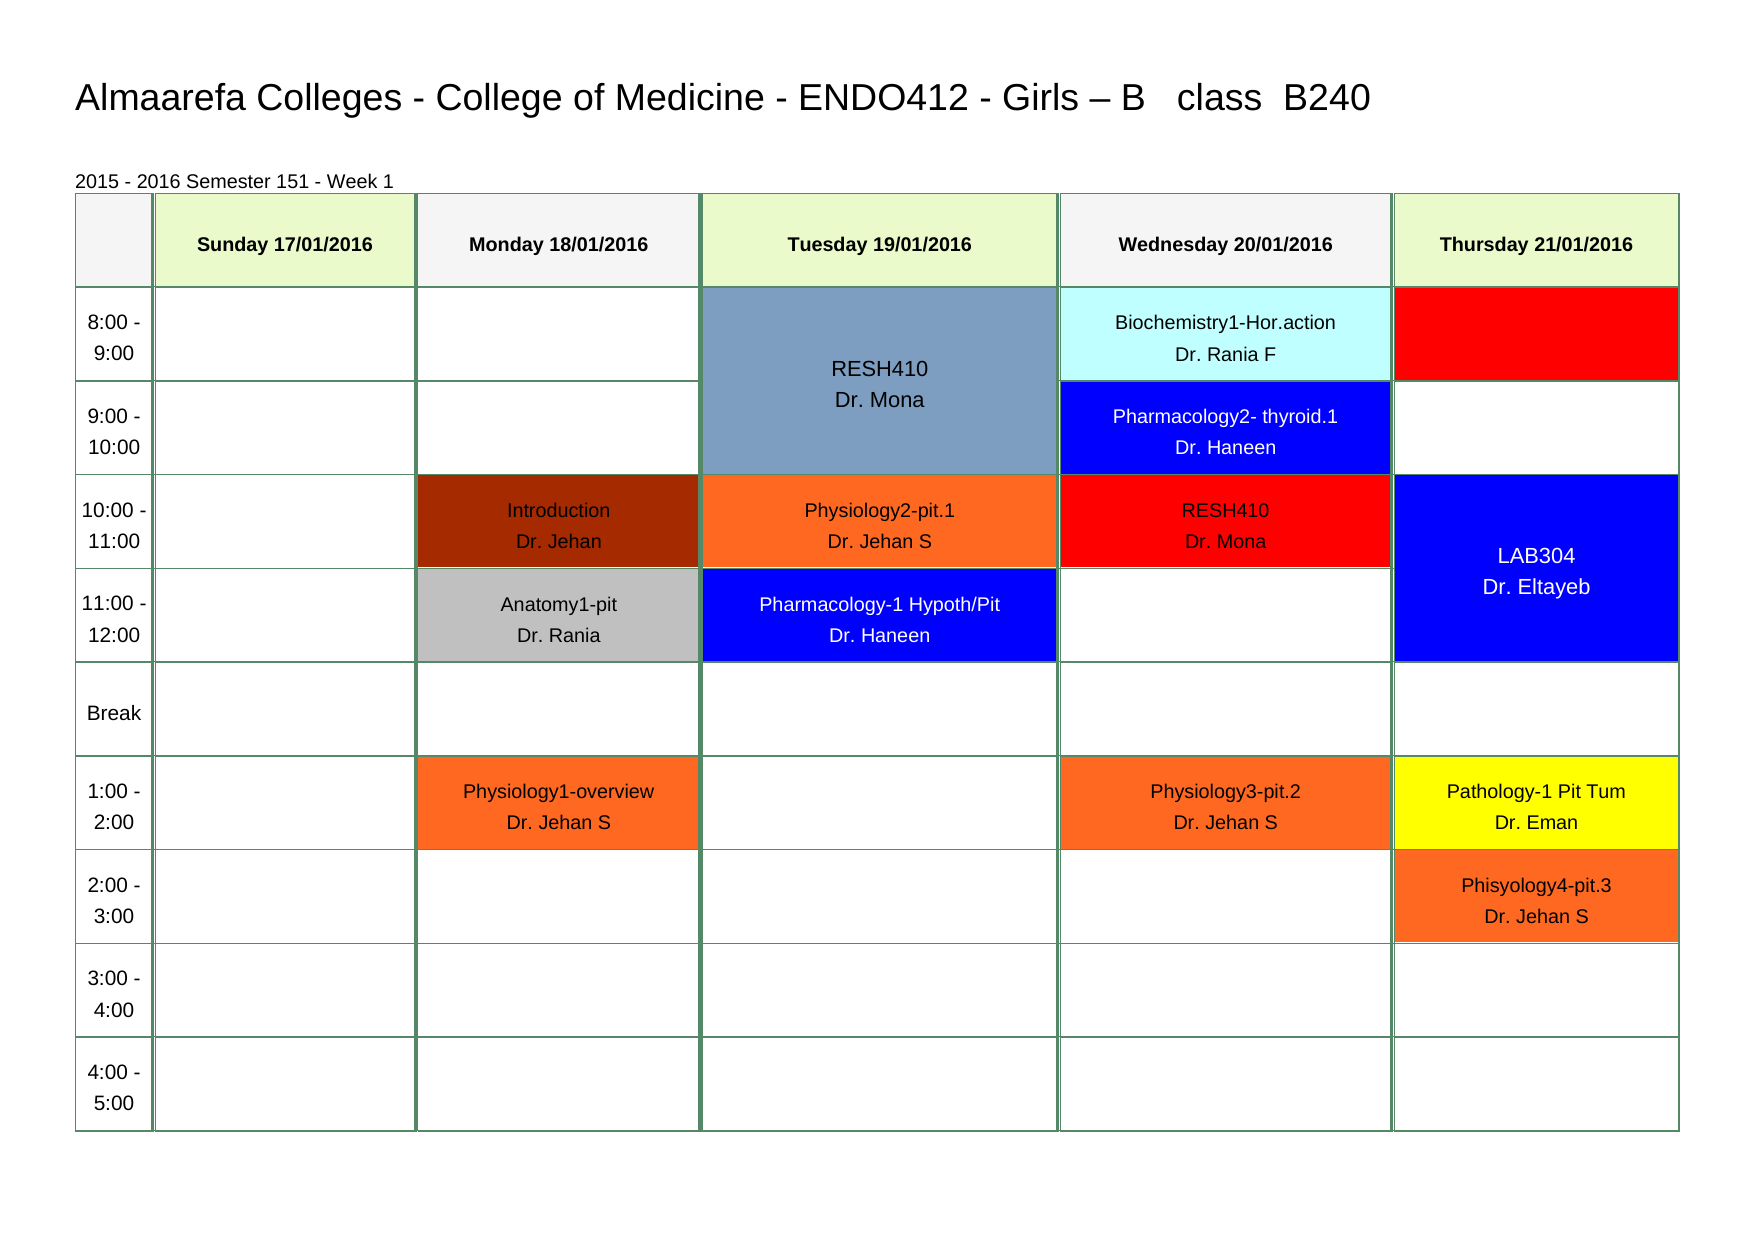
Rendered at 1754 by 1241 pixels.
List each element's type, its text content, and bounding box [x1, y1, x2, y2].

table_cell [1395, 1038, 1678, 1130]
table_header Thursday 21/01/2016 [1395, 194, 1678, 286]
table_header Tuesday 19/01/2016 [703, 194, 1056, 286]
text 2015 - 2016 Semester 151 - Week 1 [75, 161, 1679, 192]
table_header Monday 18/01/2016 [418, 194, 698, 286]
table_cell Physiology2-pit.1 Dr. Jehan S [703, 475, 1056, 567]
table_cell [1061, 1038, 1390, 1130]
table_cell [703, 850, 1056, 942]
table_cell [1061, 569, 1390, 661]
table_header Wednesday 20/01/2016 [1061, 194, 1390, 286]
table_cell [418, 944, 698, 1036]
table_cell [418, 1038, 698, 1130]
table_cell [156, 663, 414, 755]
table_cell 1:00 - 2:00 [76, 757, 151, 849]
table_cell Physiology3-pit.2 Dr. Jehan S [1061, 757, 1390, 849]
table_cell RESH410 Dr. Mona [703, 288, 1056, 474]
table_cell Phisyology4-pit.3 Dr. Jehan S [1395, 850, 1678, 942]
table_cell Pharmacology2- thyroid.1 Dr. Haneen [1061, 382, 1390, 474]
table_cell 10:00 - 11:00 [76, 475, 151, 567]
table_header Sunday 17/01/2016 [156, 194, 414, 286]
table_cell [156, 850, 414, 942]
table_cell [703, 944, 1056, 1036]
table_cell [1395, 944, 1678, 1036]
table_header [76, 194, 151, 286]
table_cell 9:00 - 10:00 [76, 382, 151, 474]
table_cell Introduction Dr. Jehan [418, 475, 698, 567]
table_cell [703, 1038, 1056, 1130]
table_cell [1061, 850, 1390, 942]
table_cell Pathology-1 Pit Tum Dr. Eman [1395, 757, 1678, 849]
table_cell [156, 757, 414, 849]
text Almaarefa Colleges - College of Medicine - ENDO412 - Girls – B class B240 [75, 75, 1679, 118]
table_cell Break [76, 663, 151, 755]
table_cell 4:00 - 5:00 [76, 1038, 151, 1130]
table_cell 11:00 - 12:00 [76, 569, 151, 661]
table_cell 3:00 - 4:00 [76, 944, 151, 1036]
table_cell [418, 663, 698, 755]
table_cell [156, 1038, 414, 1130]
table_cell [156, 382, 414, 474]
table_cell [156, 944, 414, 1036]
table_cell LAB304 Dr. Eltayeb [1395, 475, 1678, 661]
table_cell [418, 850, 698, 942]
table_cell [1395, 288, 1678, 380]
table_cell [418, 288, 698, 380]
table_cell [1061, 944, 1390, 1036]
table_cell [1061, 663, 1390, 755]
table_cell Biochemistry1-Hor.action Dr. Rania F [1061, 288, 1390, 380]
table_cell [418, 382, 698, 474]
table_cell 2:00 - 3:00 [76, 850, 151, 942]
table_cell [1395, 382, 1678, 474]
table_cell RESH410 Dr. Mona [1061, 475, 1390, 567]
table_cell Anatomy1-pit Dr. Rania [418, 569, 698, 661]
table_cell [156, 475, 414, 567]
table_cell [156, 569, 414, 661]
table_cell [703, 663, 1056, 755]
table_cell [703, 757, 1056, 849]
table_cell Pharmacology-1 Hypoth/Pit Dr. Haneen [703, 569, 1056, 661]
table_cell Physiology1-overview Dr. Jehan S [418, 757, 698, 849]
table_cell 8:00 - 9:00 [76, 288, 151, 380]
table_cell [156, 288, 414, 380]
table_cell [1395, 663, 1678, 755]
